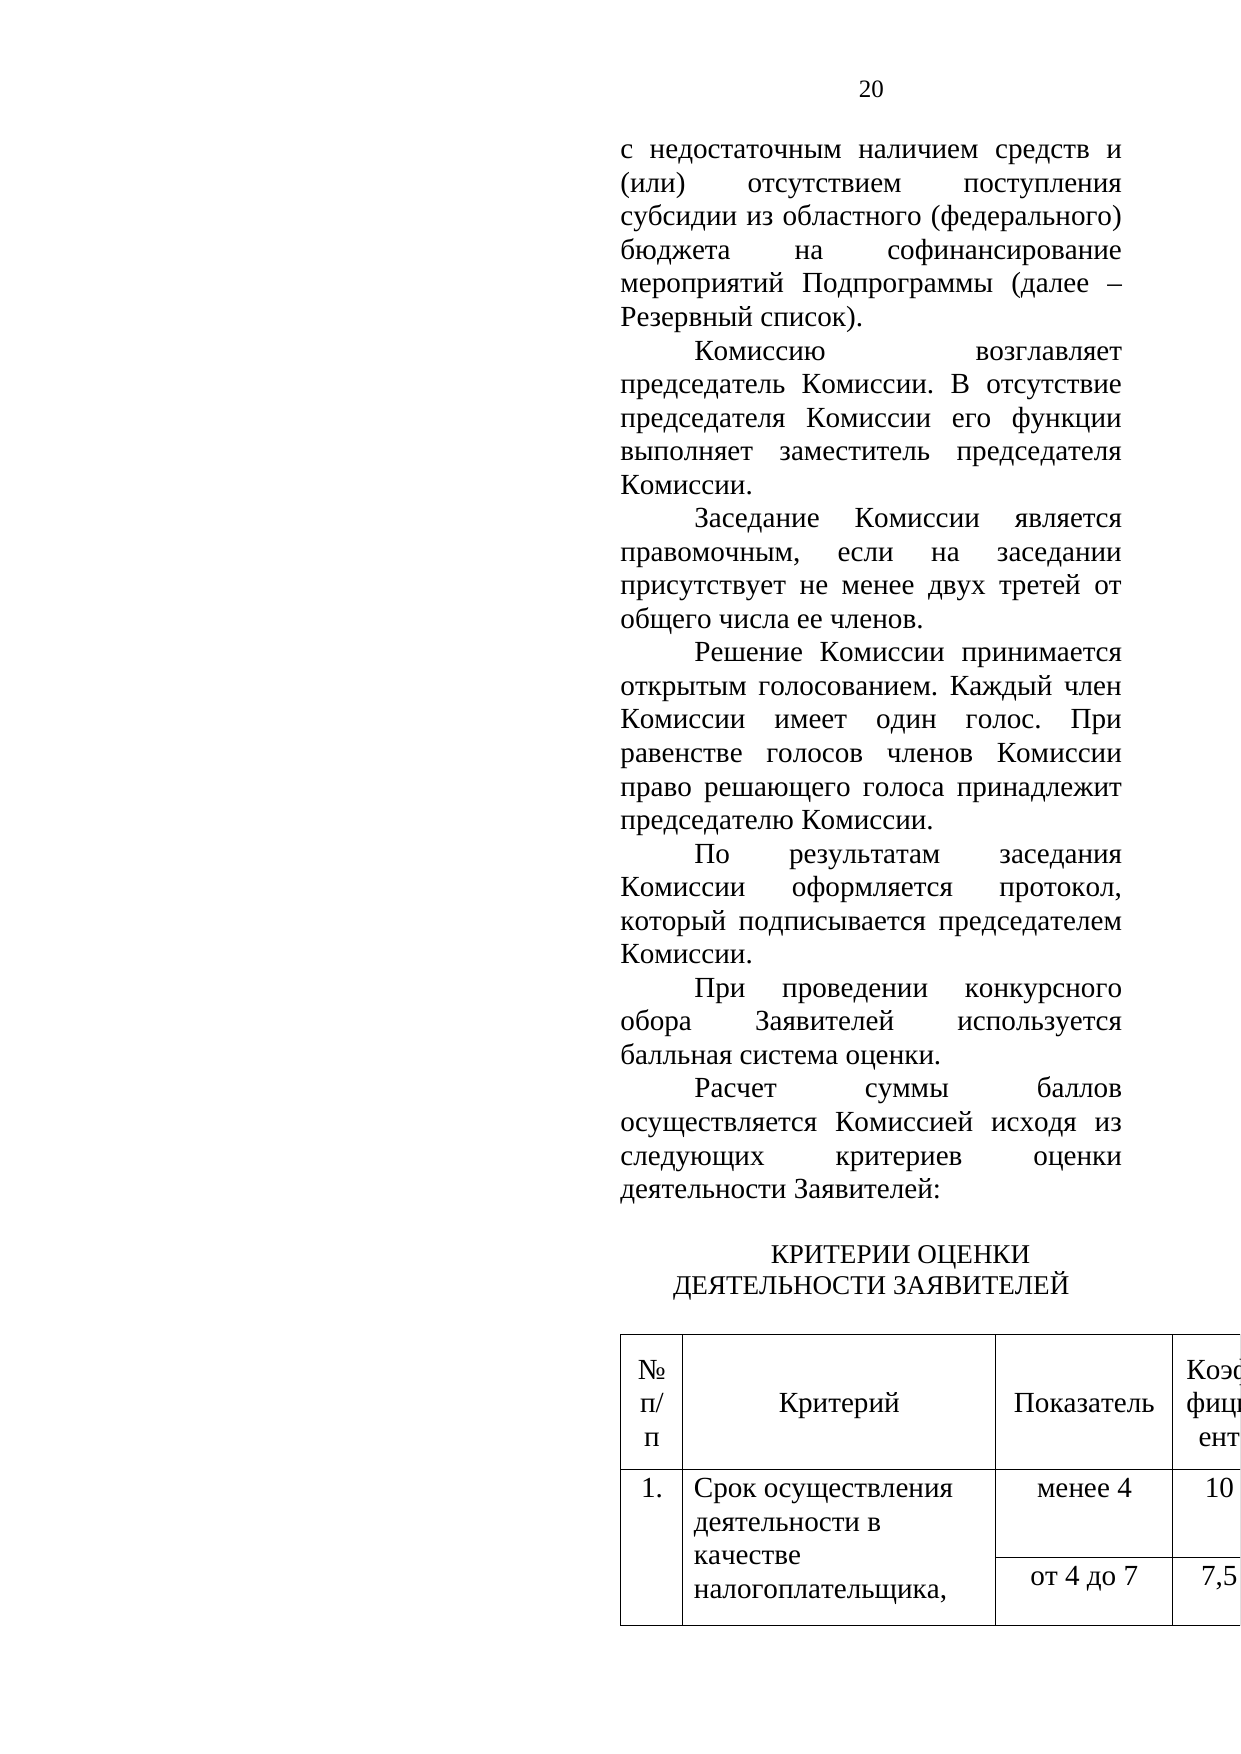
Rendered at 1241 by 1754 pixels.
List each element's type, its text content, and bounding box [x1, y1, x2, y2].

text КРИТЕРИИ ОЦЕНКИ ДЕЯТЕЛЬНОСТИ ЗАЯВИТЕЛЕЙ [620, 1238, 1122, 1301]
table_cell 1. [621, 1470, 682, 1625]
table_cell 10 [1173, 1470, 1240, 1557]
text Решение Комиссии принимается открытым голосованием. Каждый член Комиссии имеет один голос. При равенстве голосов членов Комиссии право решающего голоса принадлежит председателю Комиссии. [620, 634, 1122, 836]
text При проведении конкурсного обора Заявителей используется балльная система оценки. [620, 970, 1122, 1071]
table_header Критерий [683, 1335, 995, 1469]
text Заседание Комиссии является правомочным, если на заседании присутствует не менее двух третей от общего числа ее членов. [620, 500, 1122, 634]
table_header Показатель [996, 1335, 1172, 1469]
table_cell менее 4 [996, 1470, 1172, 1557]
text Расчет суммы баллов осуществляется Комиссией исходя из следующих критериев оценки деятельности Заявителей: [620, 1071, 1122, 1205]
table_cell 7,5 [1173, 1558, 1240, 1625]
text Комиссию возглавляет председатель Комиссии. В отсутствие председателя Комиссии его функции выполняет заместитель председателя Комиссии. [620, 333, 1122, 500]
table_cell от 4 до 7 [996, 1558, 1172, 1625]
text По результатам заседания Комиссии оформляется протокол, который подписывается председателем Комиссии. [620, 836, 1122, 970]
table_cell Срок осуществления деятельности в качестве налогоплательщика, применяющего специальный налоговый режим «Налог на профессиональный доход», месяцев<*> [683, 1470, 995, 1625]
table_header Коэффициент [1173, 1335, 1240, 1469]
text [620, 131, 1122, 333]
table_header № п/п [621, 1335, 682, 1469]
